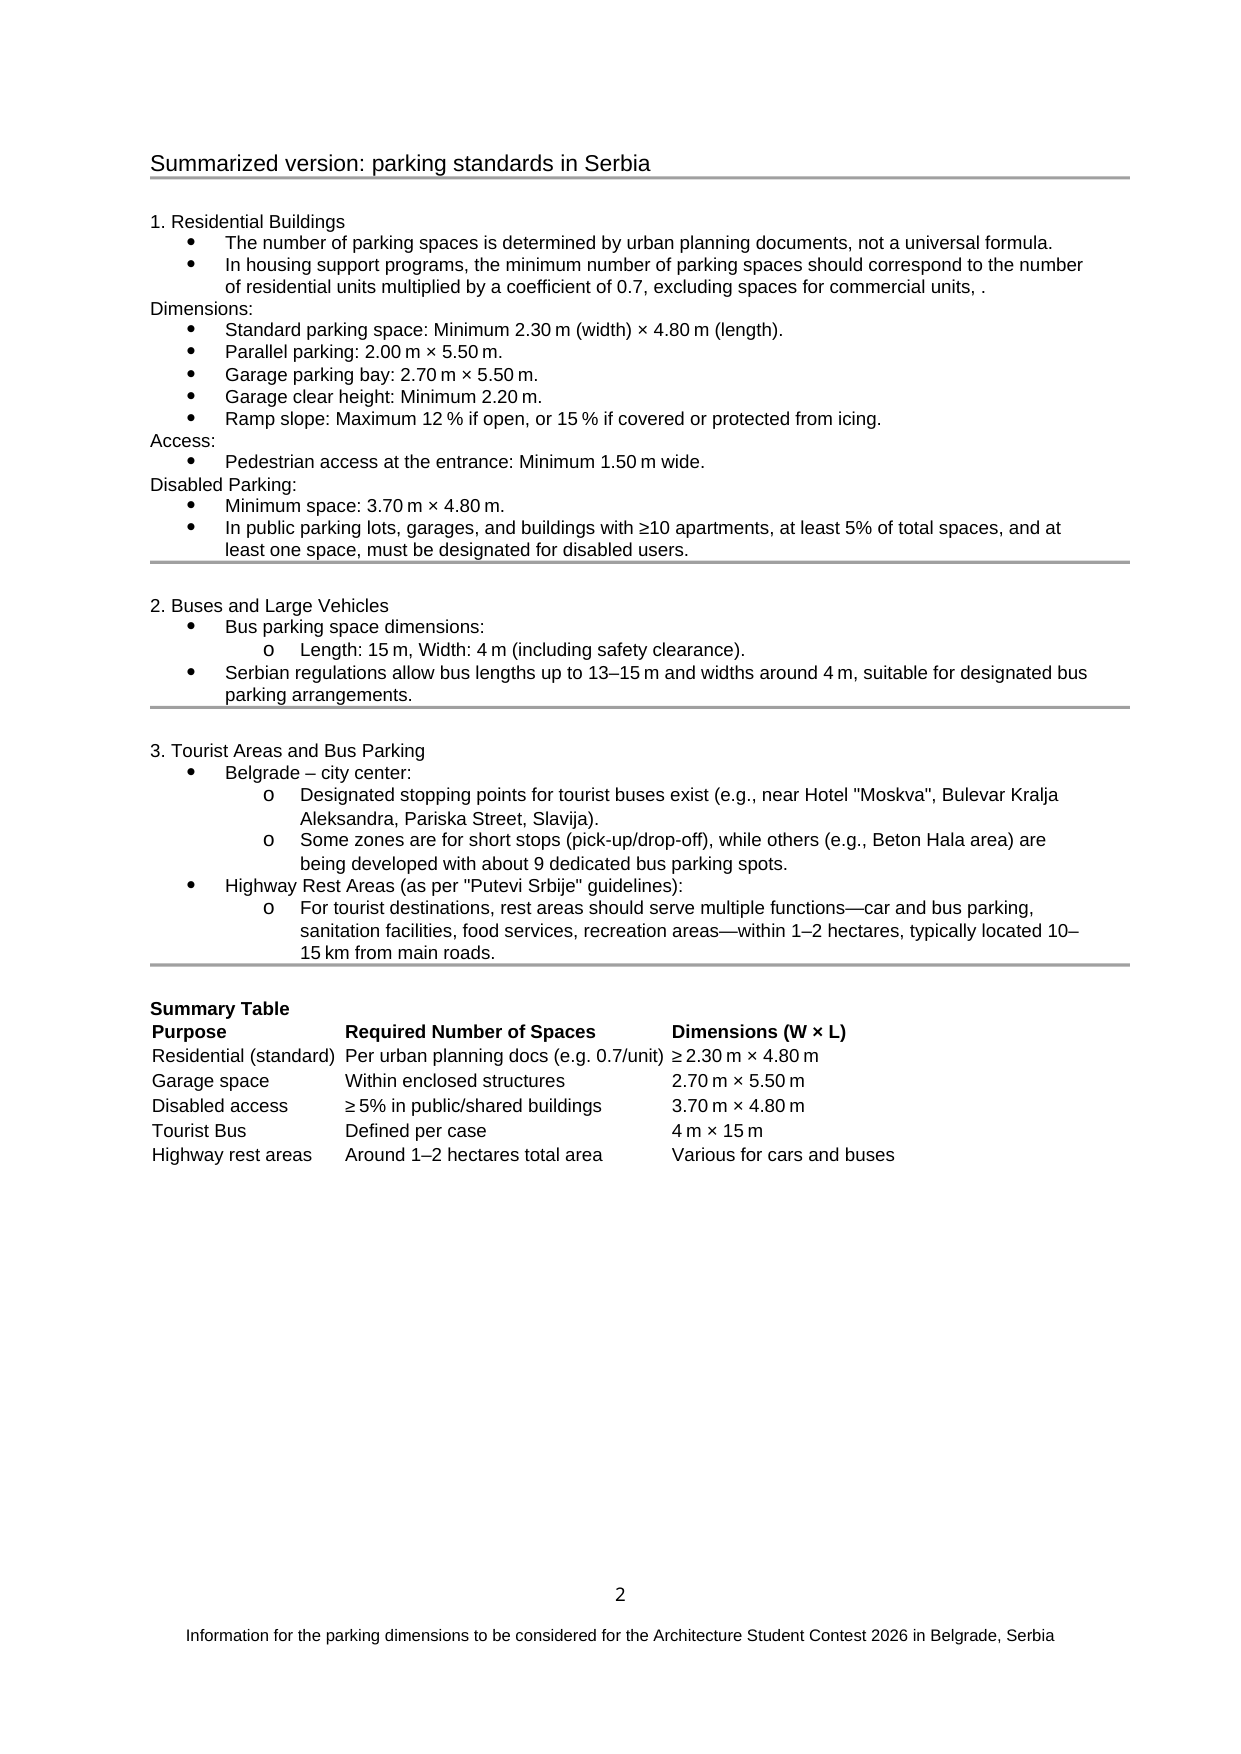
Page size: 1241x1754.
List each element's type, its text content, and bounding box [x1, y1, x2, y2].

table_header Dimensions (W × L) [670, 1019, 903, 1044]
text 2. Buses and Large Vehicles [150, 595, 1090, 616]
list Garage parking bay: 2.70 m × 5.50 m. [187, 363, 1090, 386]
text Summary Table [150, 997, 1090, 1019]
table_cell 4 m × 15 m [670, 1118, 903, 1142]
list In housing support programs, the minimum number of parking spaces should correspond to the number of residential units multiplied by a coefficient of 0.7, excluding spaces for commercial units, . [187, 254, 1090, 298]
table_cell Defined per case [343, 1118, 670, 1142]
text Access: [150, 430, 1090, 451]
table_cell Various for cars and buses [670, 1143, 903, 1167]
list For tourist destinations, rest areas should serve multiple functions—car and bus parking, sanitation facilities, food services, recreation areas—within 1–2 hectares, typically located 10–15 km from main roads. [262, 896, 1090, 963]
table_cell Garage space [150, 1069, 343, 1093]
table_cell Highway rest areas [150, 1143, 343, 1167]
table_cell Per urban planning docs (e.g. 0.7/unit) [343, 1044, 670, 1068]
list Ramp slope: Maximum 12 % if open, or 15 % if covered or protected from icing. [187, 408, 1090, 430]
text Summarized version: parking standards in Serbia [150, 150, 1090, 176]
list Parallel parking: 2.00 m × 5.50 m. [187, 341, 1090, 363]
list Designated stopping points for tourist buses exist (e.g., near Hotel "Moskva", Bulevar Kralja Aleksandra, Pariska Street, Slavija). [262, 783, 1090, 829]
list In public parking lots, garages, and buildings with ≥10 apartments, at least 5% of total spaces, and at least one space, must be designated for disabled users. [187, 517, 1090, 560]
table_cell Disabled access [150, 1093, 343, 1118]
list Garage clear height: Minimum 2.20 m. [187, 386, 1090, 408]
list Some zones are for short stops (pick-up/drop-off), while others (e.g., Beton Hala area) are being developed with about 9 dedicated bus parking spots. [262, 829, 1090, 874]
table_header Required Number of Spaces [343, 1019, 670, 1044]
list Minimum space: 3.70 m × 4.80 m. [187, 495, 1090, 517]
text Disabled Parking: [150, 473, 1090, 495]
table_cell Residential (standard) [150, 1044, 343, 1068]
text Dimensions: [150, 298, 1090, 319]
text 3. Tourist Areas and Bus Parking [150, 740, 1090, 761]
table_cell 2.70 m × 5.50 m [670, 1069, 903, 1093]
table_cell ≥ 2.30 m × 4.80 m [670, 1044, 903, 1068]
table_cell Tourist Bus [150, 1118, 343, 1142]
list Belgrade – city center: [187, 761, 1090, 783]
text 1. Residential Buildings [150, 210, 1090, 232]
list Standard parking space: Minimum 2.30 m (width) × 4.80 m (length). [187, 319, 1090, 341]
table_cell ≥ 5% in public/shared buildings [343, 1093, 670, 1118]
list Length: 15 m, Width: 4 m (including safety clearance). [262, 638, 1090, 662]
table_cell Around 1–2 hectares total area [343, 1143, 670, 1167]
list Pedestrian access at the entrance: Minimum 1.50 m wide. [187, 451, 1090, 473]
table_cell 3.70 m × 4.80 m [670, 1093, 903, 1118]
table_cell Within enclosed structures [343, 1069, 670, 1093]
list Serbian regulations allow bus lengths up to 13–15 m and widths around 4 m, suitable for designated bus parking arrangements. [187, 662, 1090, 705]
list Bus parking space dimensions: [187, 616, 1090, 638]
list Highway Rest Areas (as per "Putevi Srbije" guidelines): [187, 874, 1090, 896]
table_header Purpose [150, 1019, 343, 1044]
list The number of parking spaces is determined by urban planning documents, not a universal formula. [187, 232, 1090, 254]
